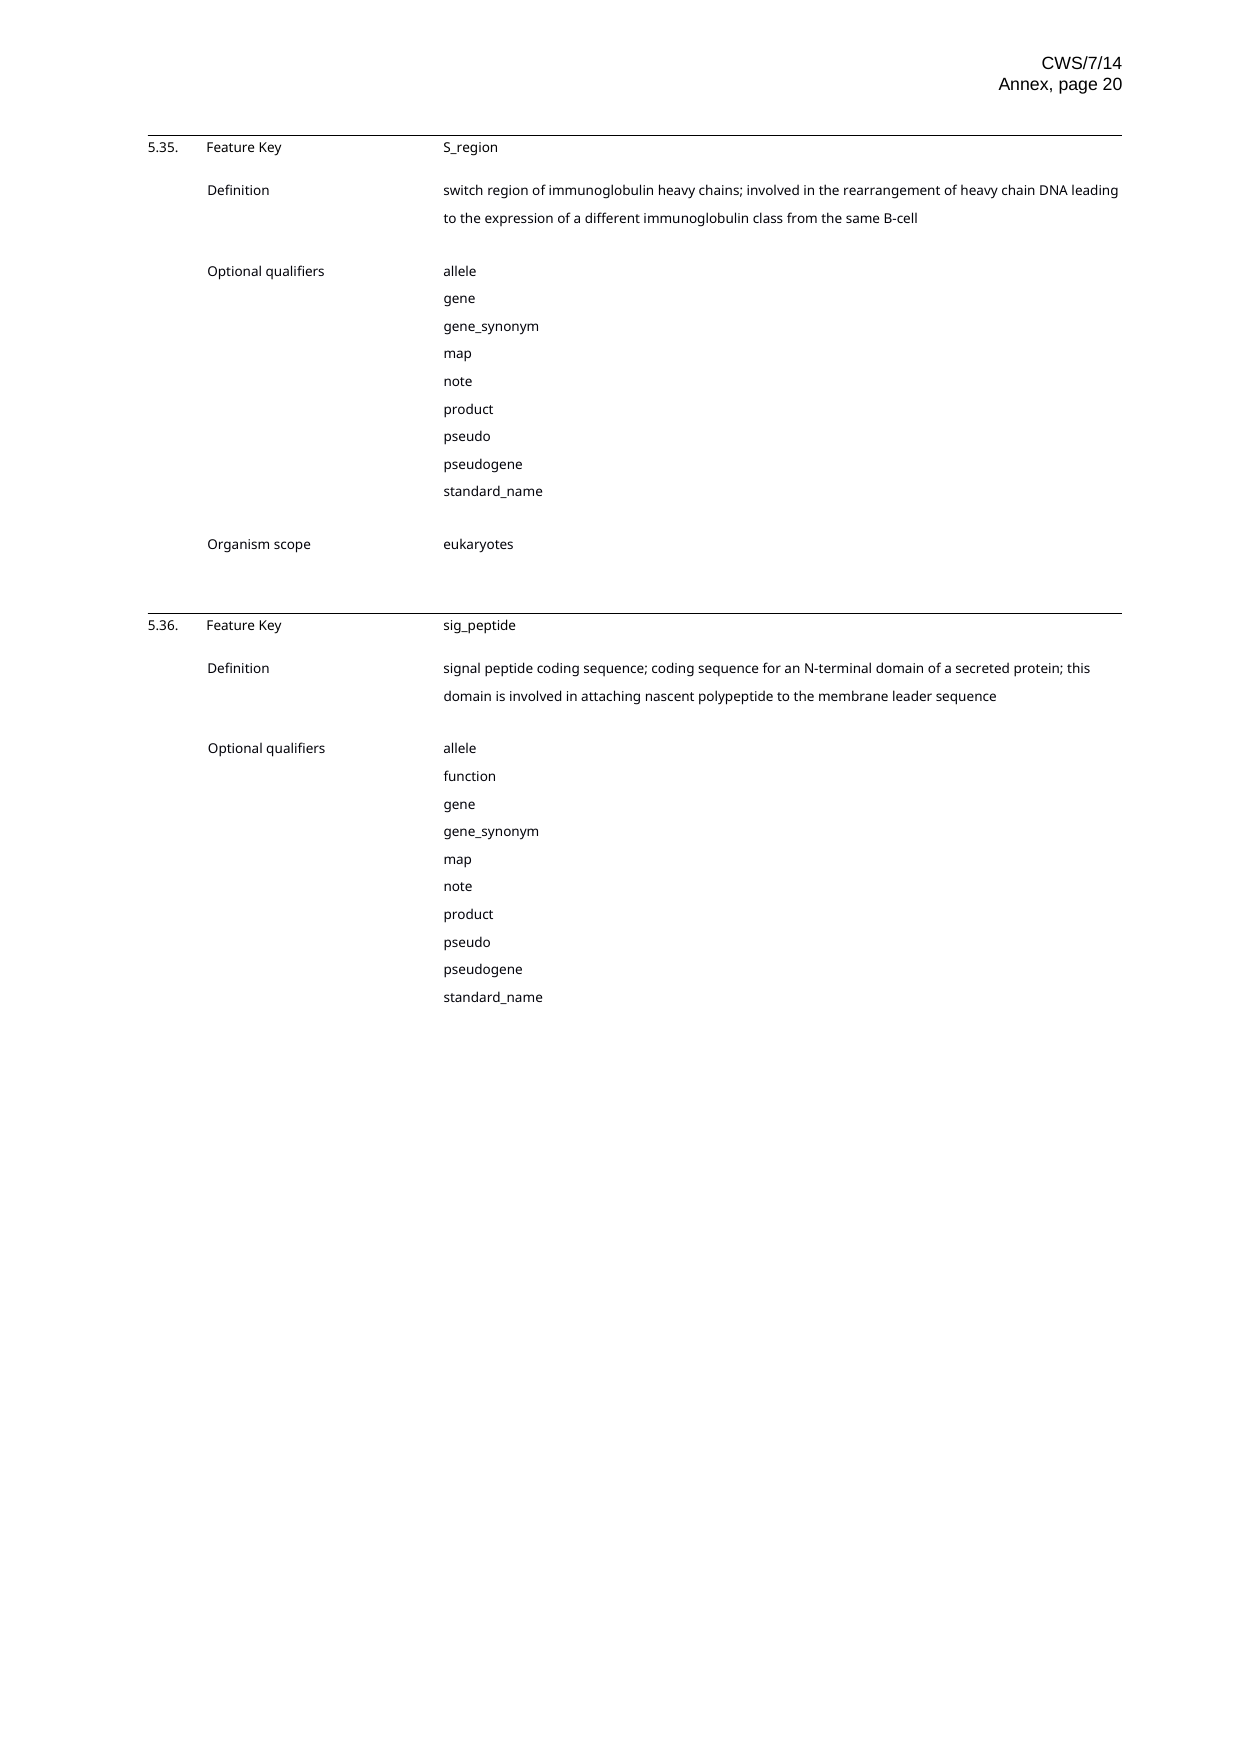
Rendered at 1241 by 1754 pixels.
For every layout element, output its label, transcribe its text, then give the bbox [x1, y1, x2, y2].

text pseudogene [443, 455, 1122, 473]
text gene_synonym [443, 317, 1122, 335]
text function [443, 767, 1122, 785]
text note [443, 372, 1122, 390]
text pseudo [443, 427, 1122, 446]
text product [443, 905, 1122, 923]
text standard_name [443, 988, 1122, 1006]
text Feature Key sig_peptide [148, 614, 1122, 634]
text product [443, 399, 1122, 418]
text Definition switch region of immunoglobulin heavy chains; involved in the rearrangement of heavy chain DNA leading to the expression of a different immunoglobulin class from the same B-cell [207, 181, 1122, 227]
text gene_synonym [443, 822, 1122, 841]
text note [443, 877, 1122, 896]
text Organism scope eukaryotes [207, 535, 1122, 553]
text gene [443, 794, 1122, 813]
text map [443, 344, 1122, 363]
text gene [443, 289, 1122, 308]
text pseudo [443, 933, 1122, 951]
text Optional qualifiers allele [208, 739, 1122, 758]
text Definition signal peptide coding sequence; coding sequence for an N-terminal domain of a secreted protein; this domain is involved in attaching nascent polypeptide to the membrane leader sequence [207, 659, 1122, 705]
text Feature Key S_region [148, 136, 1122, 156]
text Optional qualifiers allele [207, 262, 1122, 280]
text map [443, 850, 1122, 868]
text standard_name [443, 482, 1122, 501]
text pseudogene [443, 960, 1122, 979]
